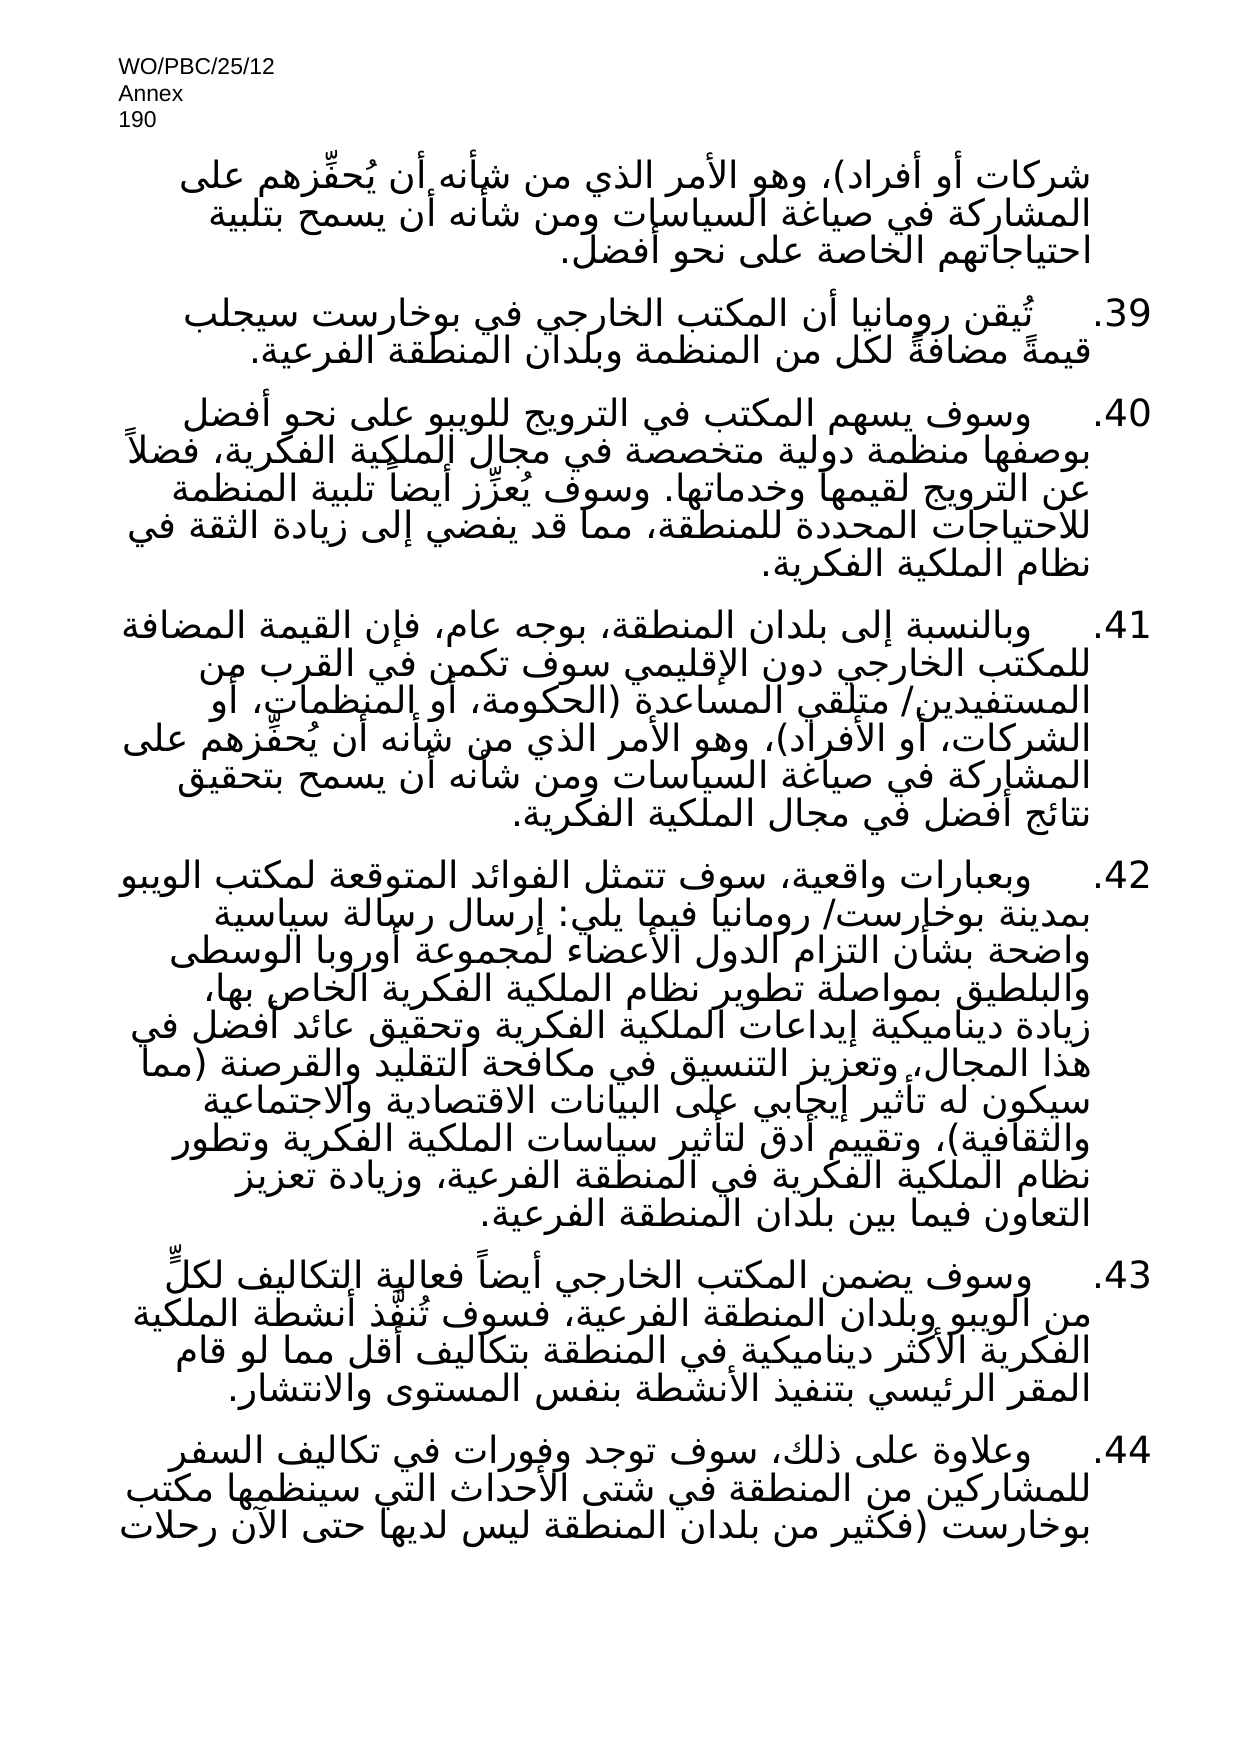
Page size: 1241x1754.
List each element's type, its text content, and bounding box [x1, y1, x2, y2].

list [118, 158, 1092, 271]
list وسوف يضمن المكتب الخارجي أيضاً فعالية التكاليف لكلٍّ من الويبو وبلدان المنطقة الفرعية، فسوف تُنفَّذ أنشطة الملكية الفكرية الأكثر ديناميكية في المنطقة بتكاليف أقل مما لو قام المقر الرئيسي بتنفيذ الأنشطة بنفس المستوى والانتشار. [118, 1258, 1092, 1408]
list تُيقن رومانيا أن المكتب الخارجي في بوخارست سيجلب قيمةً مضافةً لكل من المنظمة وبلدان المنطقة الفرعية. [118, 296, 1092, 371]
list وسوف يسهم المكتب في الترويج للويبو على نحو أفضل بوصفها منظمة دولية متخصصة في مجال الملكية الفكرية، فضلاً عن الترويج لقيمها وخدماتها. وسوف يُعزِّز أيضاً تلبية المنظمة للاحتياجات المحددة للمنطقة، مما قد يفضي إلى زيادة الثقة في نظام الملكية الفكرية. [118, 396, 1092, 583]
list وبعبارات واقعية، سوف تتمثل الفوائد المتوقعة لمكتب الويبو بمدينة بوخارست/ رومانيا فيما يلي: إرسال رسالة سياسية واضحة بشأن التزام الدول الأعضاء لمجموعة أوروبا الوسطى والبلطيق بمواصلة تطوير نظام الملكية الفكرية الخاص بها، زيادة ديناميكية إيداعات الملكية الفكرية وتحقيق عائد أفضل في هذا المجال، وتعزيز التنسيق في مكافحة التقليد والقرصنة (مما سيكون له تأثير إيجابي على البيانات الاقتصادية والاجتماعية والثقافية)، وتقييم أدق لتأثير سياسات الملكية الفكرية وتطور نظام الملكية الفكرية في المنطقة الفرعية، وزيادة تعزيز التعاون فيما بين بلدان المنطقة الفرعية. [118, 858, 1092, 1233]
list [118, 1433, 1092, 1546]
list وبالنسبة إلى بلدان المنطقة، بوجه عام، فإن القيمة المضافة للمكتب الخارجي دون الإقليمي سوف تكمن في القرب من المستفيدين/ متلقي المساعدة (الحكومة، أو المنظمات، أو الشركات، أو الأفراد)، وهو الأمر الذي من شأنه أن يُحفِّزهم على المشاركة في صياغة السياسات ومن شأنه أن يسمح بتحقيق نتائج أفضل في مجال الملكية الفكرية. [118, 608, 1092, 833]
